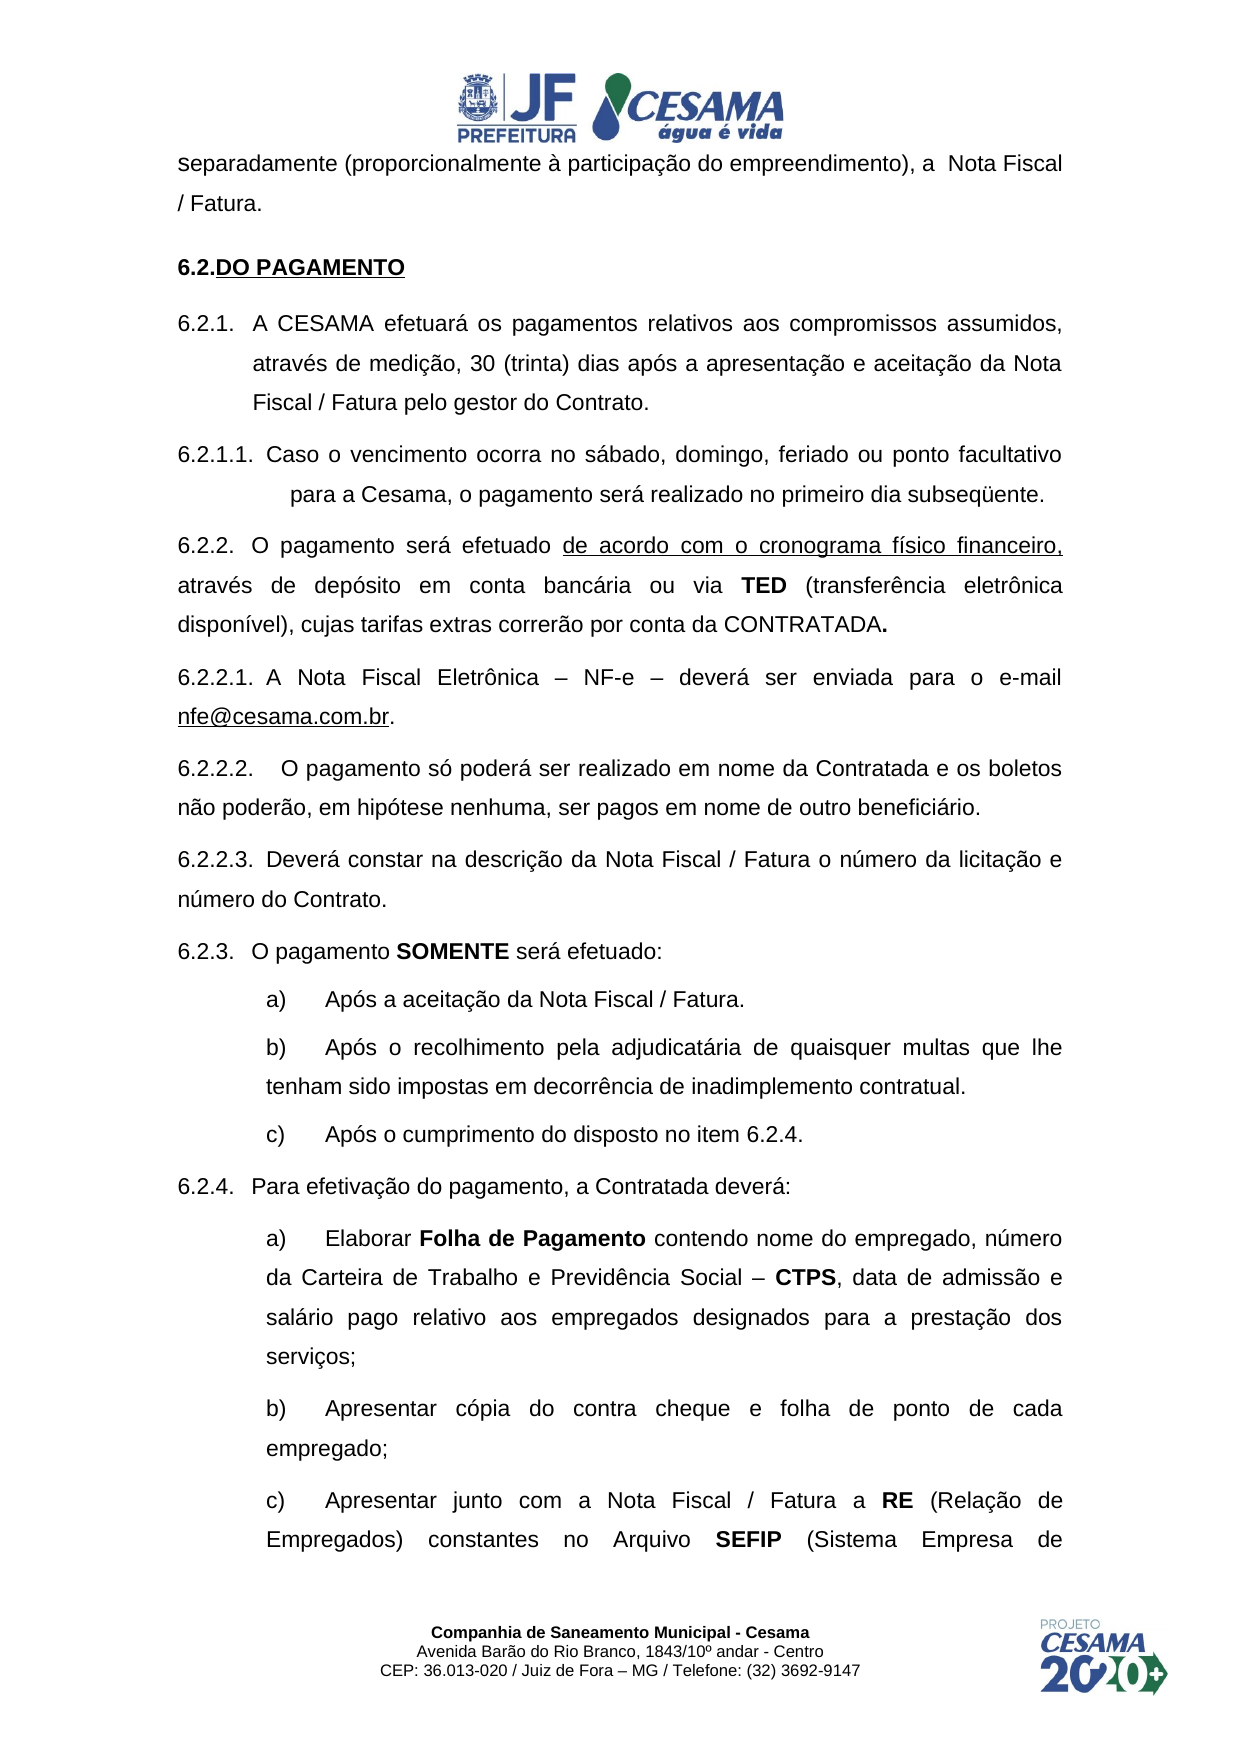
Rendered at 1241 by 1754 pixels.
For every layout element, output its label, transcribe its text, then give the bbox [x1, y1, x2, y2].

list O pagamento só poderá ser realizado em nome da Contratada e os boletos não poderão, em hipótese nenhuma, ser pagos em nome de outro beneficiário. [177, 755, 1063, 821]
list O pagamento será efetuado de acordo com o cronograma físico financeiro, através de depósito em conta bancária ou via TED (transferência eletrônica disponível), cujas tarifas extras correrão por conta da CONTRATADA. [177, 532, 1063, 638]
list A CESAMA efetuará os pagamentos relativos aos compromissos assumidos, através de medição, 30 (trinta) dias após a apresentação e aceitação da Nota Fiscal / Fatura pelo gestor do Contrato. [177, 310, 1063, 415]
list Caso o vencimento ocorra no sábado, domingo, feriado ou ponto facultativo para a Cesama, o pagamento será realizado no primeiro dia subseqüente. [177, 441, 1063, 507]
list O pagamento SOMENTE será efetuado: [177, 938, 1063, 964]
text c) Após o cumprimento do disposto no item 6.2.4. [266, 1121, 1063, 1147]
list Apresentar cópia do contra cheque e folha de ponto de cada empregado; [266, 1395, 1063, 1461]
picture [1040, 1619, 1168, 1696]
text a) Após a aceitação da Nota Fiscal / Fatura. [266, 986, 1063, 1012]
list A Nota Fiscal Eletrônica – NF-e – deverá ser enviada para o e-mail nfe@cesama.com.br. [177, 663, 1063, 729]
list Elaborar Folha de Pagamento contendo nome do empregado, número da Carteira de Trabalho e Previdência Social – CTPS, data de admissão e salário pago relativo aos empregados designados para a prestação dos serviços; [266, 1225, 1063, 1369]
list Para efetivação do pagamento, a Contratada deverá: [177, 1173, 1063, 1199]
picture [456, 73, 784, 143]
text 6.2.DO PAGAMENTO [177, 254, 1063, 280]
list Deverá constar na descrição da Nota Fiscal / Fatura o número da licitação e número do Contrato. [177, 846, 1063, 912]
text b) Após o recolhimento pela adjudicatária de quaisquer multas que lhe tenham sido impostas em decorrência de inadimplemento contratual. [266, 1033, 1063, 1099]
